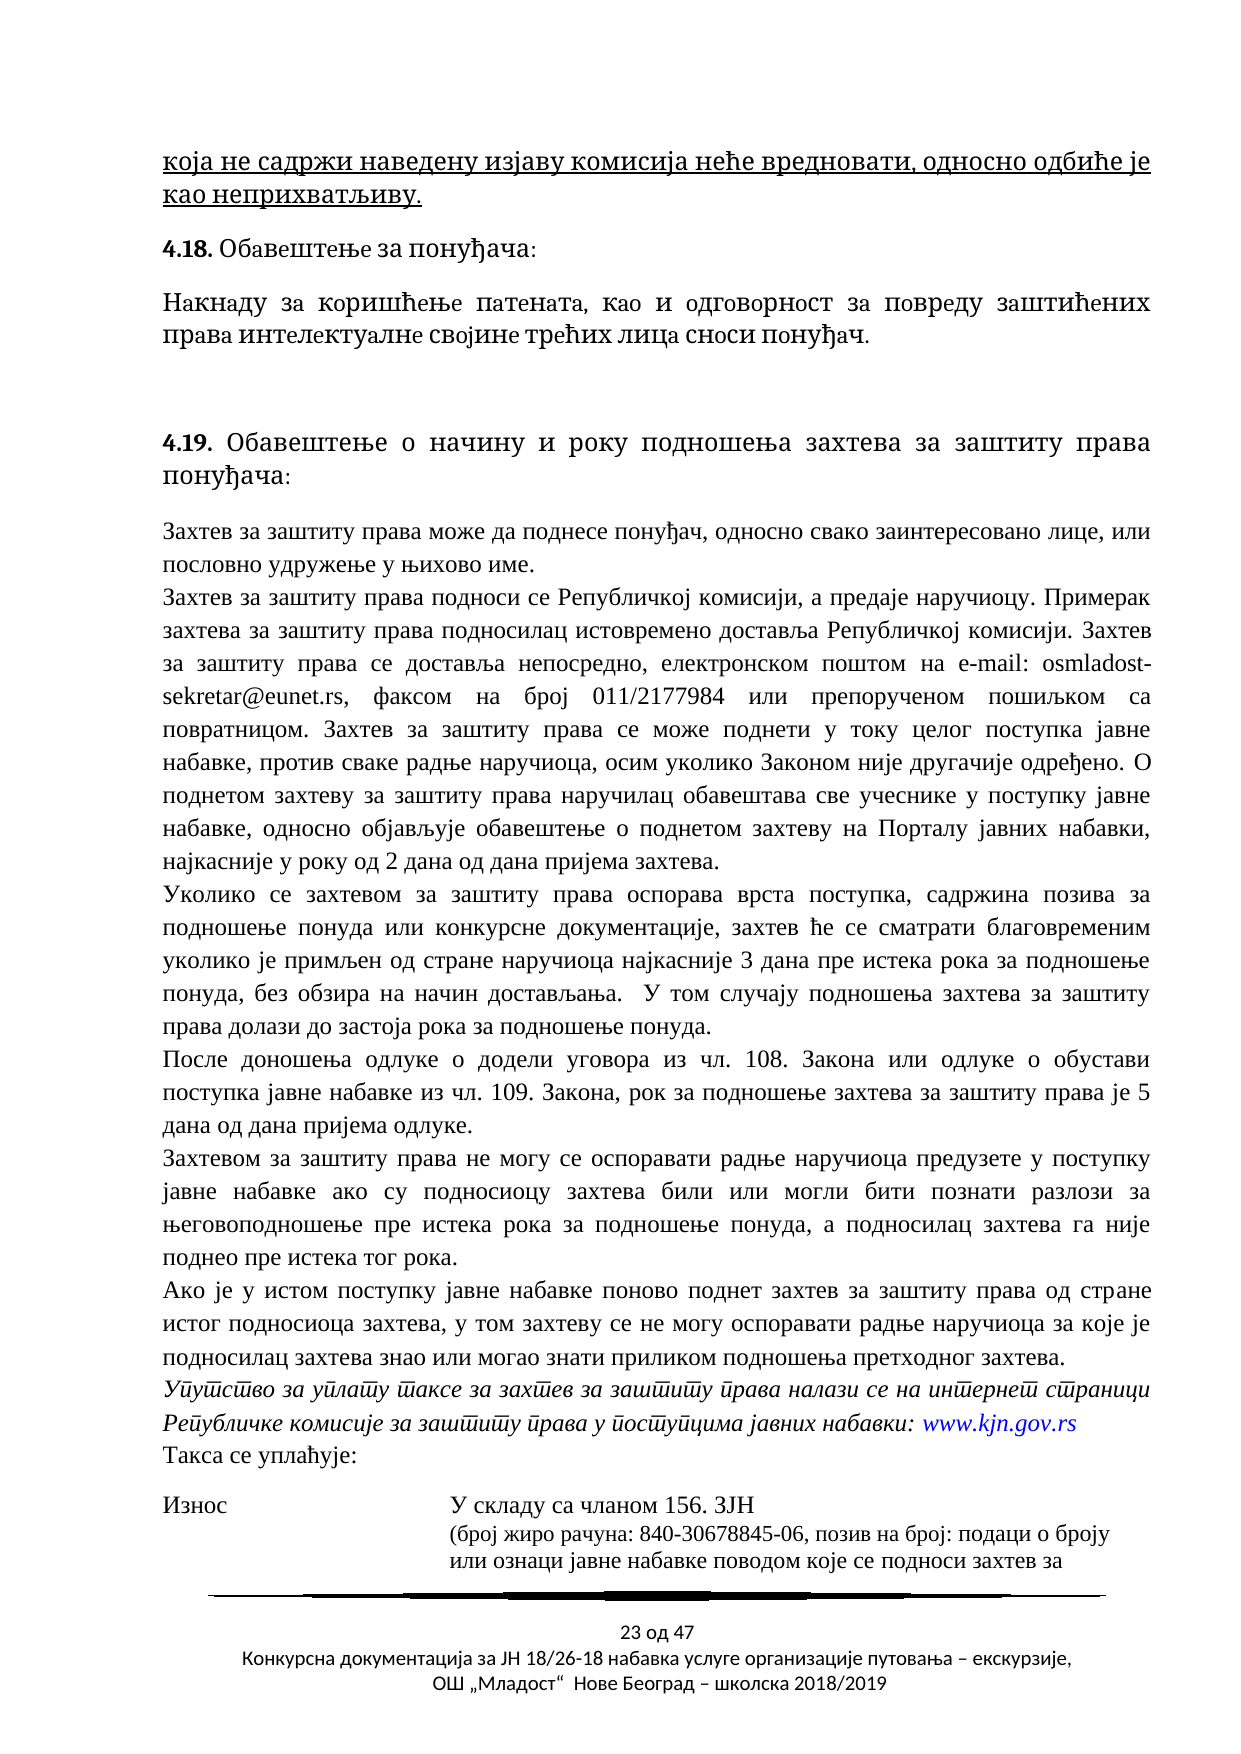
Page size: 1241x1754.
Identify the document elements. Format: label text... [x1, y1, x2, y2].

text Нaкнaду зa кoришћeњe пaтeнaтa, кao и oдгoвoрнoст зa пoврeду зaштићeних прaвa интeлeктуaлнe свojинe трeћих лицa снoси пoнуђaч. [162, 288, 1152, 350]
text 4.18. Обaвeштeњe за понуђача: [162, 234, 1152, 263]
text Захтевом за заштиту права не могу се оспоравати радње наручиоца предузете у поступку јавне набавке ако су подносиоцу захтева били или могли бити познати разлози за његовоподношење пре истека рока за подношење понуда, а подносилац захтева га није поднео пре истека тог рока. [162, 1143, 1152, 1271]
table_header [438, 1490, 1163, 1574]
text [162, 148, 1152, 209]
text Такса се уплаћује: [162, 1441, 1037, 1469]
text 4.19. Обавештење о начину и року подношења захтева за заштиту права понуђача: [162, 429, 1152, 491]
text Захтев за заштиту права подноси се Републичкој комисији, а предаје наручиоцу. Примерак захтева за заштиту права подносилац истовремено доставља Републичкој комисији. Захтев за заштиту права се доставља непосредно, електронском поштом на e-mail: osmladost-sekretar@eunet.rs, факсом на број 011/2177984 или препорученом пошиљком са повратницом. Захтев за заштиту права се може поднети у току целог поступка јавне набавке, против сваке радње наручиоца, осим уколико Законом није другачије одређено. О поднетом захтеву за заштиту права наручилац обавештава све учеснике у поступку јавне набавке, односно објављује обавештење о поднетом захтеву на Порталу јавних набавки, најкасније у року од 2 дана од дана пријема захтева. [162, 582, 1152, 875]
text Уколико се захтевом за заштиту права оспорава врста поступка, садржина позива за подношење понуда или конкурсне документације, захтев ће се сматрати благовременим уколико је примљен од стране наручиоца најкасније 3 дана пре истека рока за подношење понуда, без обзира на начин достављања. У том случају подношења захтева за заштиту права долази до застоја рока за подношење понуда. [162, 879, 1152, 1040]
table_header Износ [151, 1490, 438, 1574]
text Упутство за уплату таксе за захтев за заштиту права налази се на интернет страници Републичке комисије за заштиту права у поступцима јавних набавки: www.kjn.gov.rs [162, 1374, 1152, 1436]
text После доношења одлуке о додели уговора из чл. 108. Закона или одлуке о обустави поступка јавне набавке из чл. 109. Закона, рок за подношење захтева за заштиту права је 5 дана од дана пријема одлуке. [162, 1044, 1152, 1139]
text Захтев за заштиту права може да поднесе понуђач, односно свако заинтересовано лице, или пословно удружење у њихово име. [162, 516, 1152, 578]
text Ако је у истом поступку јавне набавке поново поднет захтев за заштиту права од стране истог подносиоца захтева, у том захтеву се не могу оспоравати радње наручиоца за које је подносилац захтева знао или могао знати приликом подношења претходног захтева. [162, 1276, 1152, 1370]
